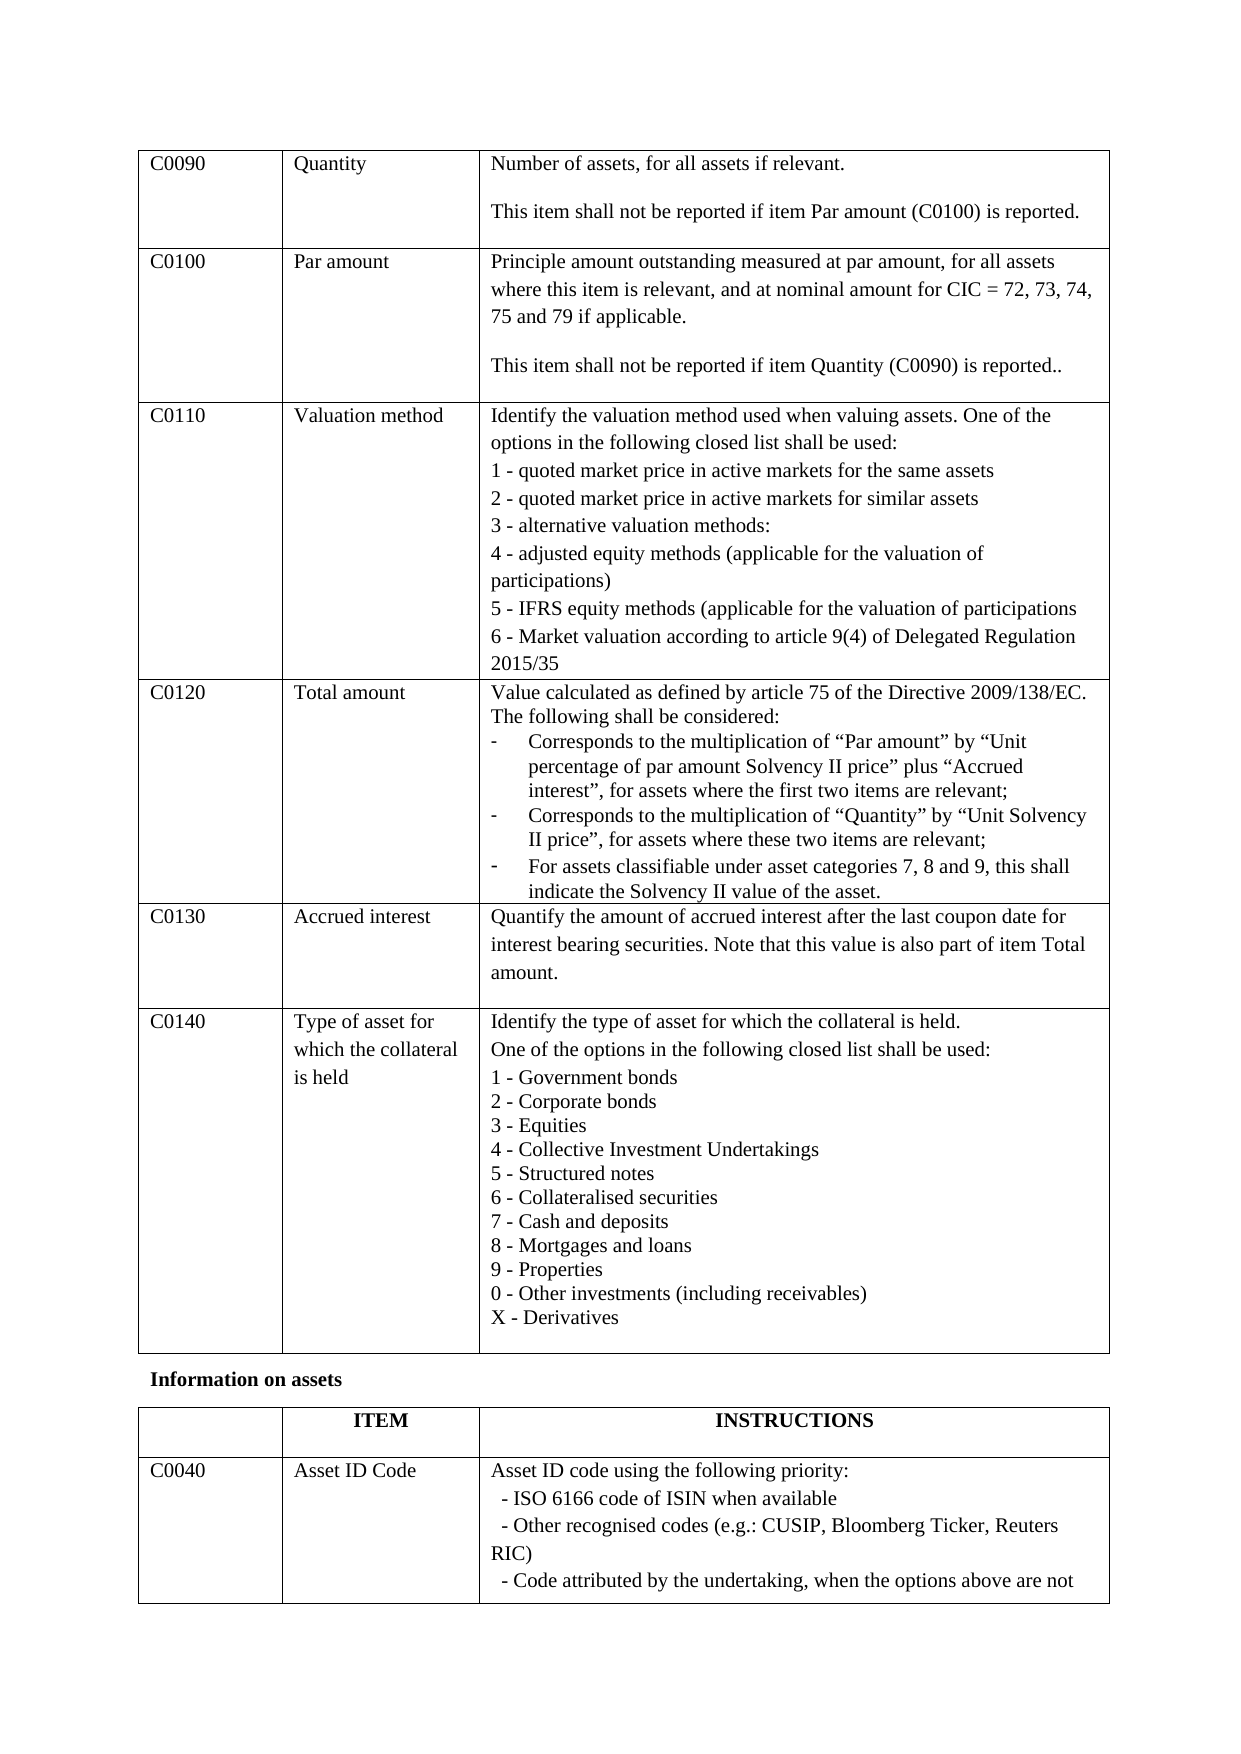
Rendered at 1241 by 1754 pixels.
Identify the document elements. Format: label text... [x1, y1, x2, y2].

table_cell C0100 [139, 249, 282, 402]
table_cell Principle amount outstanding measured at par amount, for all assets where this item is relevant, and at nominal amount for CIC = 72, 73, 74, 75 and 79 if applicable. This item shall not be reported if item Quantity (C0090) is reported.. [480, 249, 1109, 402]
table_header ITEM [283, 1408, 479, 1457]
text Information on assets [150, 1367, 1090, 1391]
table_cell Identify the type of asset for which the collateral is held. One of the options in the following closed list shall be used: 1 - Government bonds 2 - Corporate bonds 3 - Equities 4 - Collective Investment Undertakings 5 - Structured notes 6 - Collateralised securities 7 - Cash and deposits 8 - Mortgages and loans 9 - Properties 0 - Other investments (including receivables) X - Derivatives [480, 1009, 1109, 1353]
table_cell Number of assets, for all assets if relevant. This item shall not be reported if item Par amount (C0100) is reported. [480, 151, 1109, 248]
table_cell C0140 [139, 1009, 282, 1353]
table_cell C0090 [139, 151, 282, 248]
table_cell Valuation method [283, 403, 479, 679]
table_cell Quantity [283, 151, 479, 248]
table_cell Asset ID Code [283, 1458, 479, 1603]
table_cell Accrued interest [283, 904, 479, 1008]
table_cell Par amount [283, 249, 479, 402]
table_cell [480, 1458, 1109, 1603]
table_cell C0110 [139, 403, 282, 679]
table_cell C0040 [139, 1458, 282, 1603]
table_header [139, 1408, 282, 1457]
table_cell C0130 [139, 904, 282, 1008]
table_cell Type of asset for which the collateral is held [283, 1009, 479, 1353]
table_cell Value calculated as defined by article 75 of the Directive 2009/138/EC. The following shall be considered: Corresponds to the multiplication of “Par amount” by “Unit percentage of par amount Solvency II price” plus “Accrued interest”, for assets where the first two items are relevant; Corresponds to the multiplication of “Quantity” by “Unit Solvency II price”, for assets where these two items are relevant; For assets classifiable under asset categories 7, 8 and 9, this shall indicate the Solvency II value of the asset. [480, 680, 1109, 903]
table_cell Identify the valuation method used when valuing assets. One of the options in the following closed list shall be used: 1 - quoted market price in active markets for the same assets 2 - quoted market price in active markets for similar assets 3 - alternative valuation methods: 4 - adjusted equity methods (applicable for the valuation of participations) 5 - IFRS equity methods (applicable for the valuation of participations 6 - Market valuation according to article 9(4) of Delegated Regulation 2015/35 [480, 403, 1109, 679]
table_cell C0120 [139, 680, 282, 903]
table_cell Quantify the amount of accrued interest after the last coupon date for interest bearing securities. Note that this value is also part of item Total amount. [480, 904, 1109, 1008]
table_cell Total amount [283, 680, 479, 903]
table_header INSTRUCTIONS [480, 1408, 1109, 1457]
